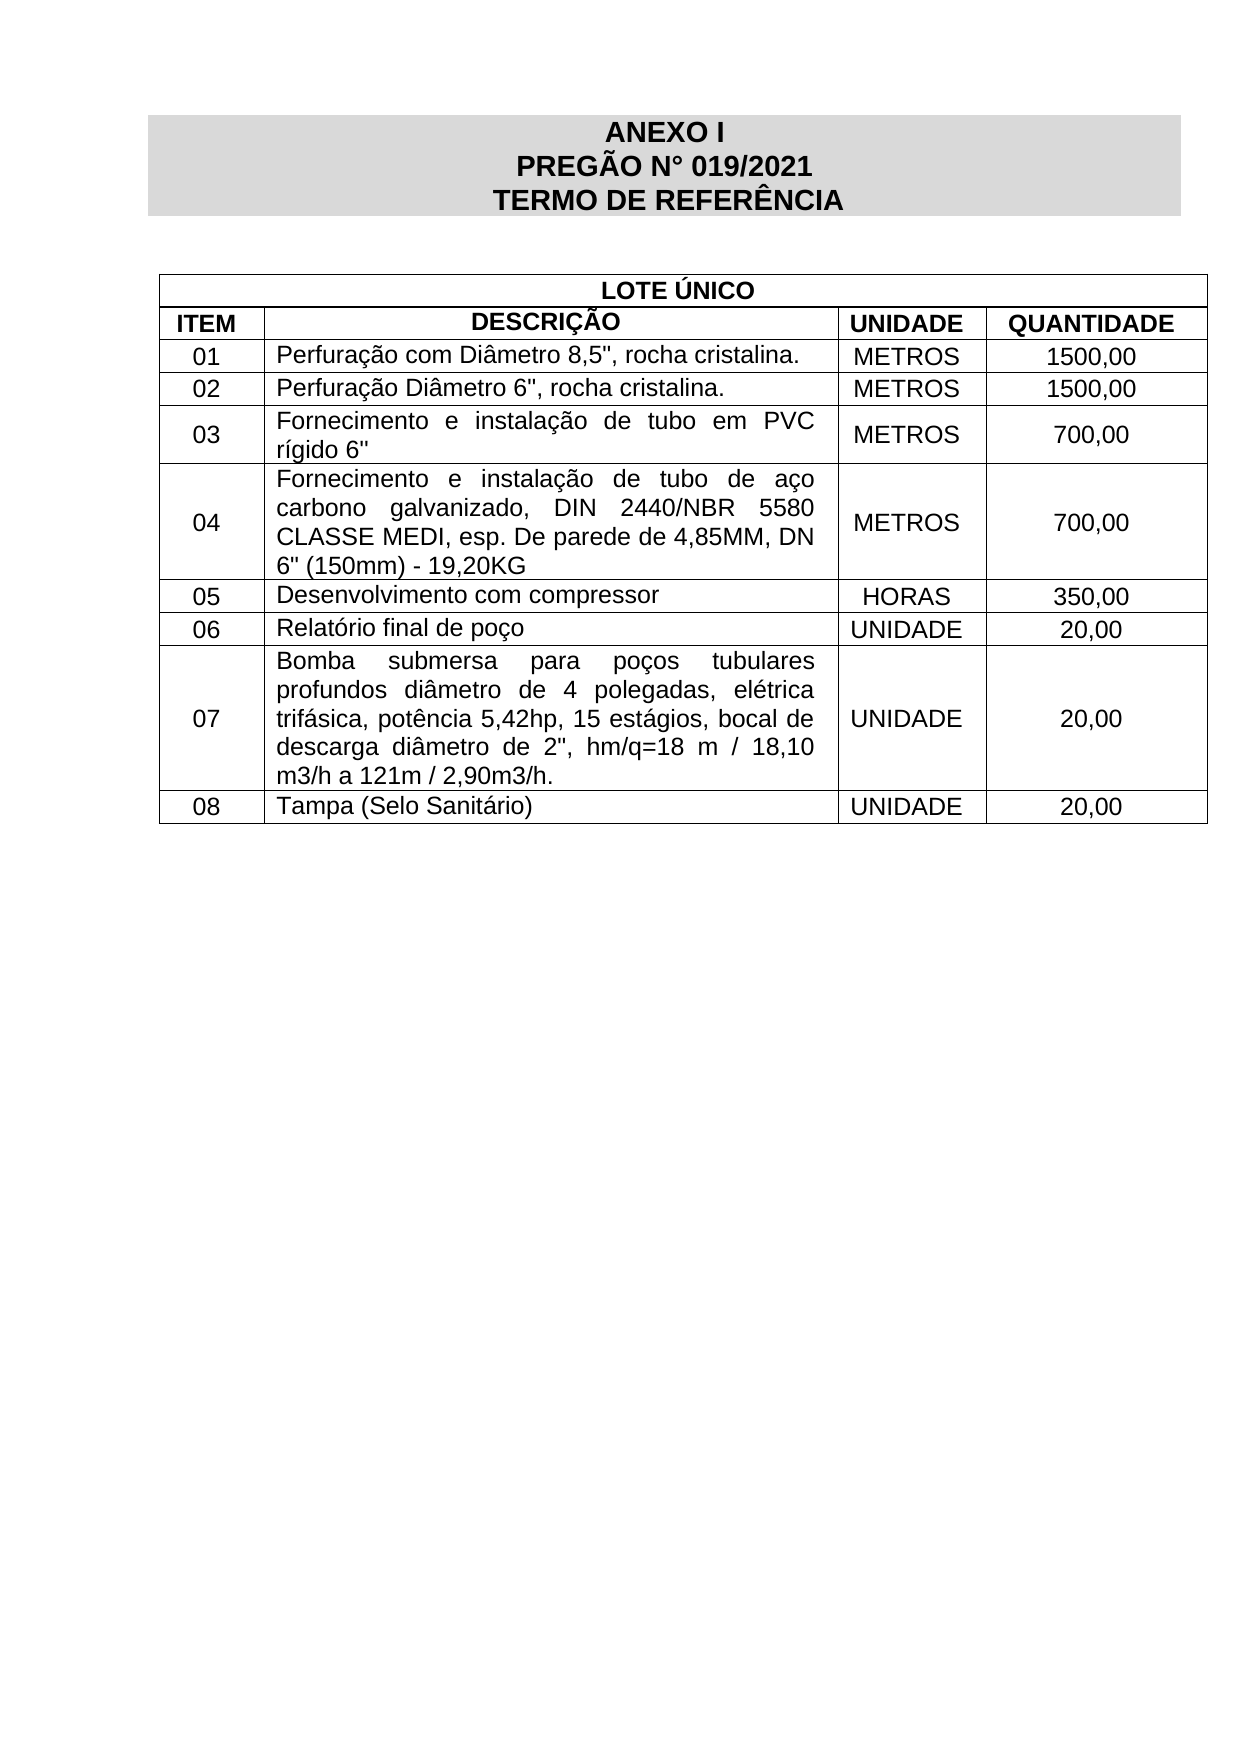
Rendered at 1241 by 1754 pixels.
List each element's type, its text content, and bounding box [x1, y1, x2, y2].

table_cell METROS [839, 406, 986, 463]
table_cell HORAS [839, 580, 986, 612]
table_cell 02 [160, 373, 264, 405]
table_cell UNIDADE [839, 791, 986, 823]
table_cell 1500,00 [987, 373, 1207, 405]
table_cell 05 [160, 580, 264, 612]
table_cell 350,00 [987, 580, 1207, 612]
table_cell Bomba submersa para poços tubulares profundos diâmetro de 4 polegadas, elétrica trifásica, potência 5,42hp, 15 estágios, bocal de descarga diâmetro de 2", hm/q=18 m / 18,10 m3/h a 121m / 2,90m3/h. [265, 646, 838, 790]
table_cell 04 [160, 464, 264, 579]
table_cell 700,00 [987, 464, 1207, 579]
table_cell Desenvolvimento com compressor [265, 580, 838, 612]
table_cell 700,00 [987, 406, 1207, 463]
table_cell UNIDADE [839, 646, 986, 790]
text ANEXO I [148, 115, 1181, 149]
table_cell METROS [839, 464, 986, 579]
table_cell METROS [839, 373, 986, 405]
table_cell 07 [160, 646, 264, 790]
table_header LOTE ÚNICO [160, 275, 1207, 306]
table_cell 08 [160, 791, 264, 823]
table_cell 1500,00 [987, 340, 1207, 372]
table_cell 20,00 [987, 791, 1207, 823]
table_cell 01 [160, 340, 264, 372]
table_cell Perfuração com Diâmetro 8,5", rocha cristalina. [265, 340, 838, 372]
text PREGÃO N° 019/2021 [148, 149, 1181, 182]
table_cell 20,00 [987, 613, 1207, 645]
table_cell QUANTIDADE [987, 308, 1207, 339]
text TERMO DE REFERÊNCIA [148, 182, 1181, 216]
table_cell UNIDADE [839, 613, 986, 645]
table_cell DESCRIÇÃO [265, 308, 838, 339]
table_cell ITEM [160, 308, 264, 339]
table_cell 03 [160, 406, 264, 463]
table_cell Tampa (Selo Sanitário) [265, 791, 838, 823]
table_cell METROS [839, 340, 986, 372]
table_cell Fornecimento e instalação de tubo de aço carbono galvanizado, DIN 2440/NBR 5580 CLASSE MEDI, esp. De parede de 4,85MM, DN 6" (150mm) - 19,20KG [265, 464, 838, 579]
table_cell Relatório final de poço [265, 613, 838, 645]
table_cell Perfuração Diâmetro 6", rocha cristalina. [265, 373, 838, 405]
table_cell 06 [160, 613, 264, 645]
table_cell 20,00 [987, 646, 1207, 790]
table_cell UNIDADE [839, 308, 986, 339]
table_cell Fornecimento e instalação de tubo em PVC rígido 6'' [265, 406, 838, 463]
